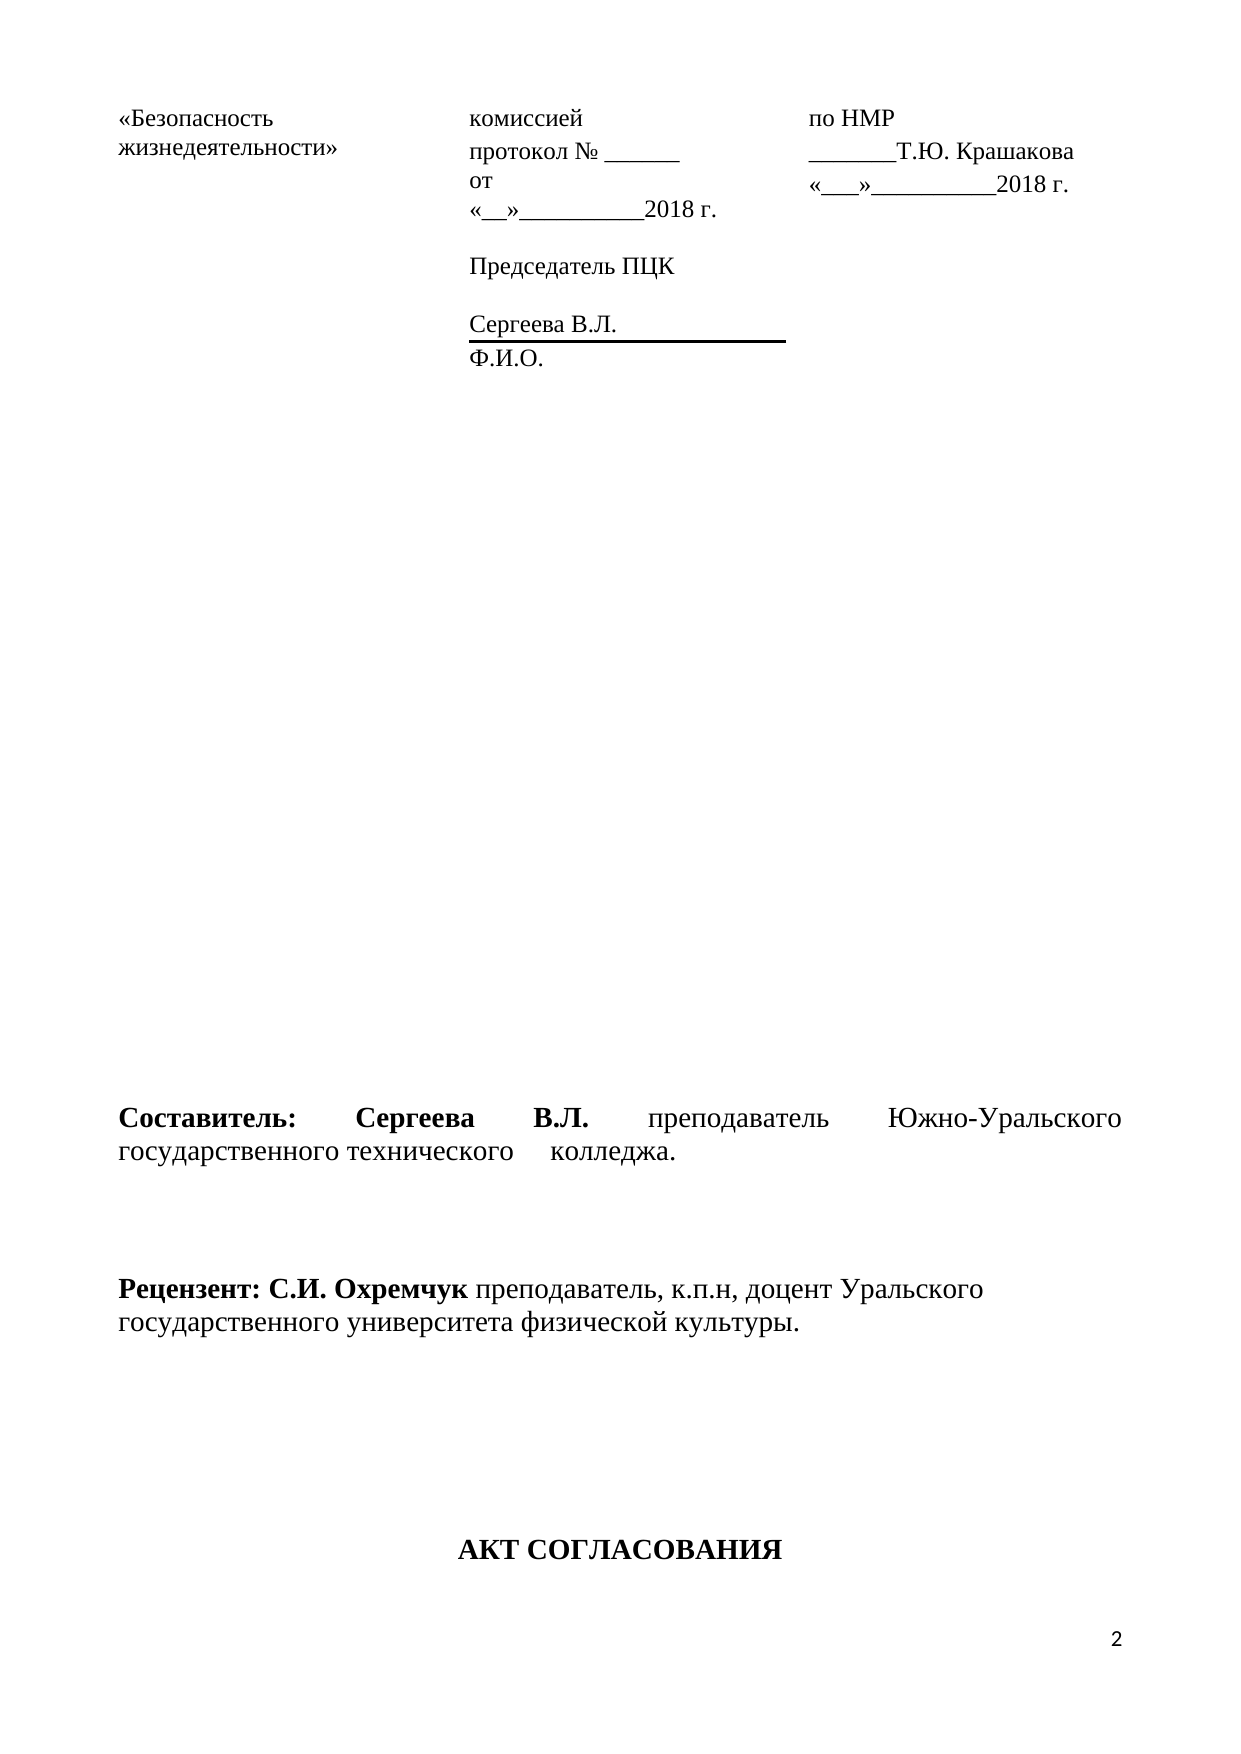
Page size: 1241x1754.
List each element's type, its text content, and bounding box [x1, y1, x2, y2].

text АКТ СОГЛАСОВАНИЯ [118, 1532, 1122, 1565]
subtitle Составитель: Сергеева В.Л. преподаватель Южно-Уральского государственного технического колледжа. [118, 1100, 1122, 1167]
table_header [107, 104, 458, 396]
text Рецензент: С.И. Охремчук преподаватель, к.п.н, доцент Уральского государственного университета физической культуры. [118, 1271, 1122, 1338]
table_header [798, 104, 1190, 396]
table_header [458, 104, 797, 396]
